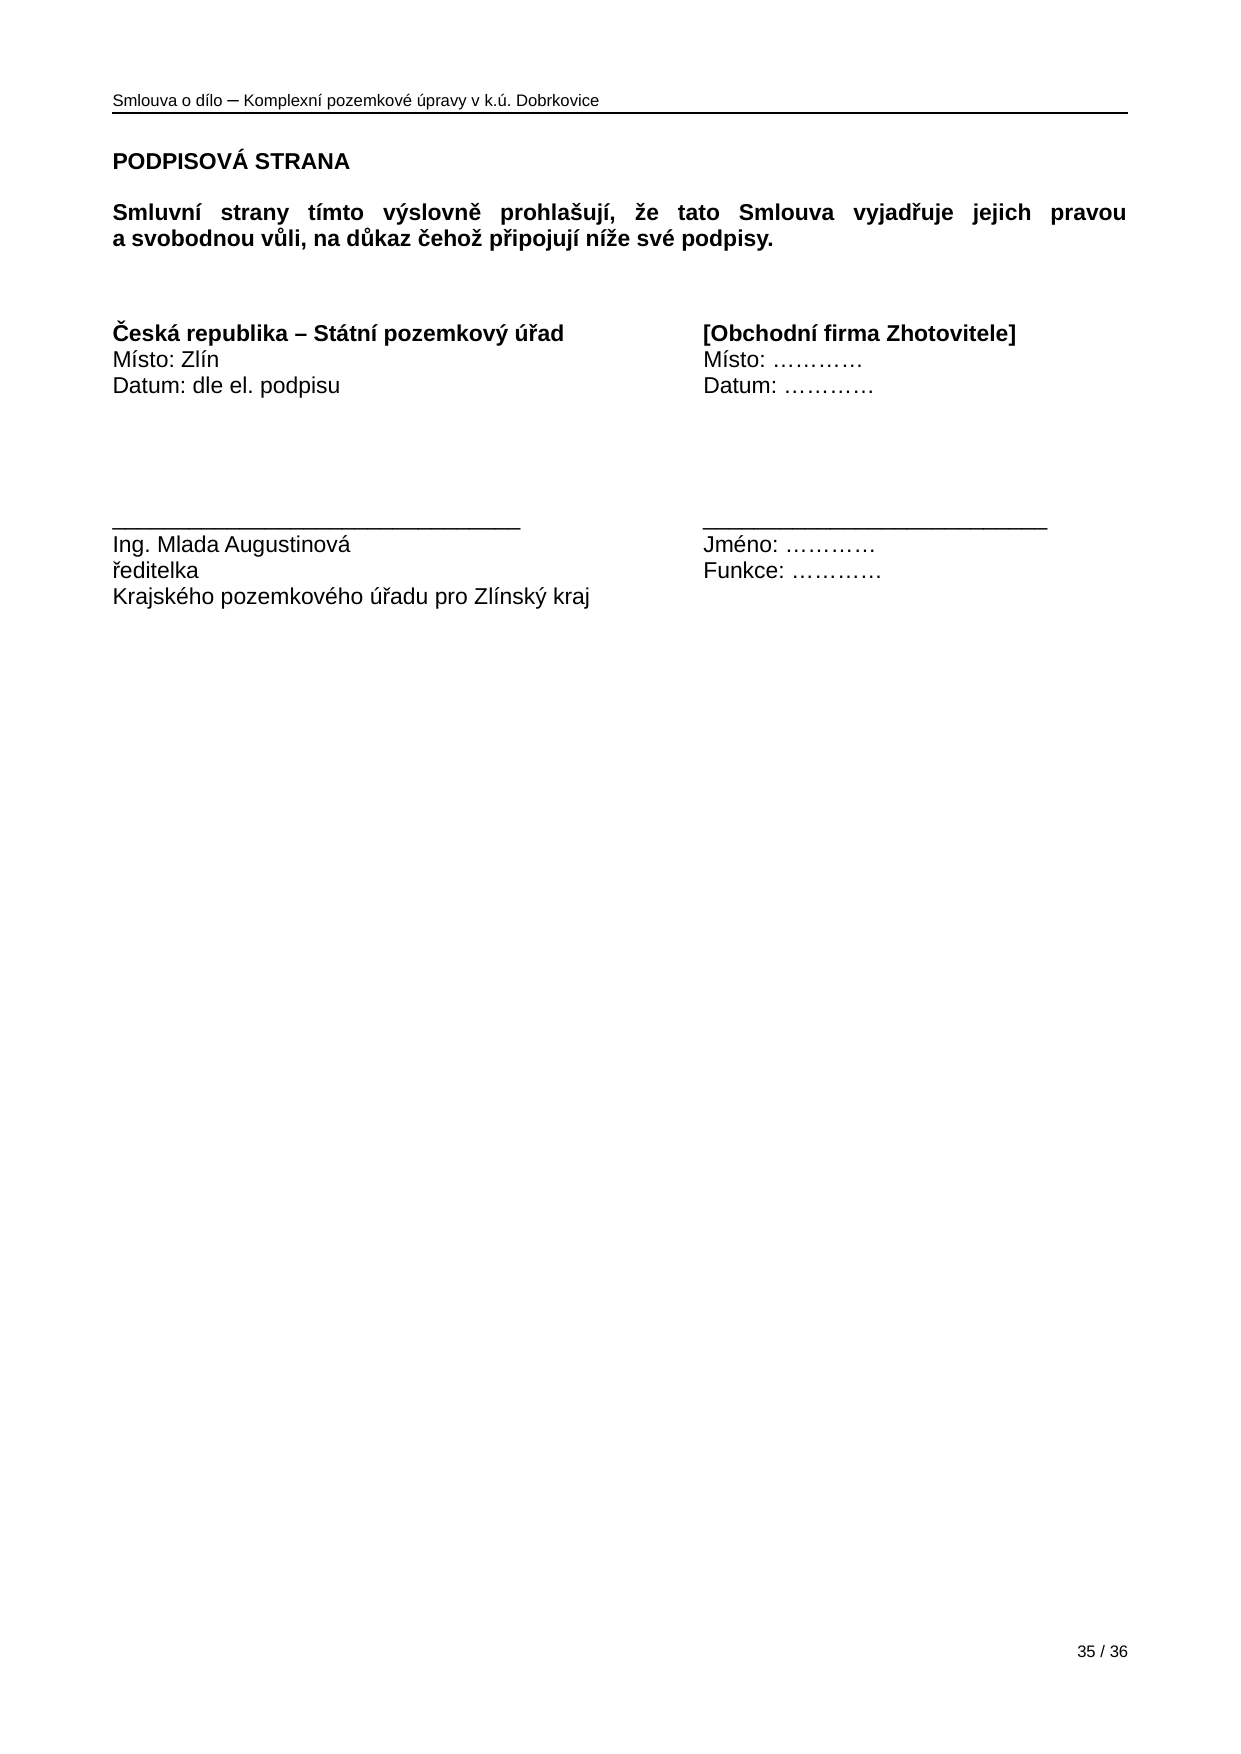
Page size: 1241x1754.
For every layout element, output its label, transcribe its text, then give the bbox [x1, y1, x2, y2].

text Krajského pozemkového úřadu pro Zlínský kraj [112, 583, 1128, 610]
text ________________________________ ___________________________ [112, 504, 1128, 531]
text PODPISOVÁ STRANA [112, 148, 1128, 174]
text Místo: Zlín Místo: ………… [112, 346, 1128, 372]
text Ing. Mlada Augustinová Jméno: ………… [112, 531, 1128, 557]
text ředitelka Funkce: ………… [112, 557, 1128, 583]
text Datum: dle el. podpisu Datum: ………… [112, 372, 1128, 399]
text Česká republika – Státní pozemkový úřad [Obchodní firma Zhotovitele] [112, 320, 1128, 346]
text Smluvní strany tímto výslovně prohlašují, že tato Smlouva vyjadřuje jejich pravou a svobodnou vůli, na důkaz čehož připojují níže své podpisy. [112, 199, 1128, 252]
